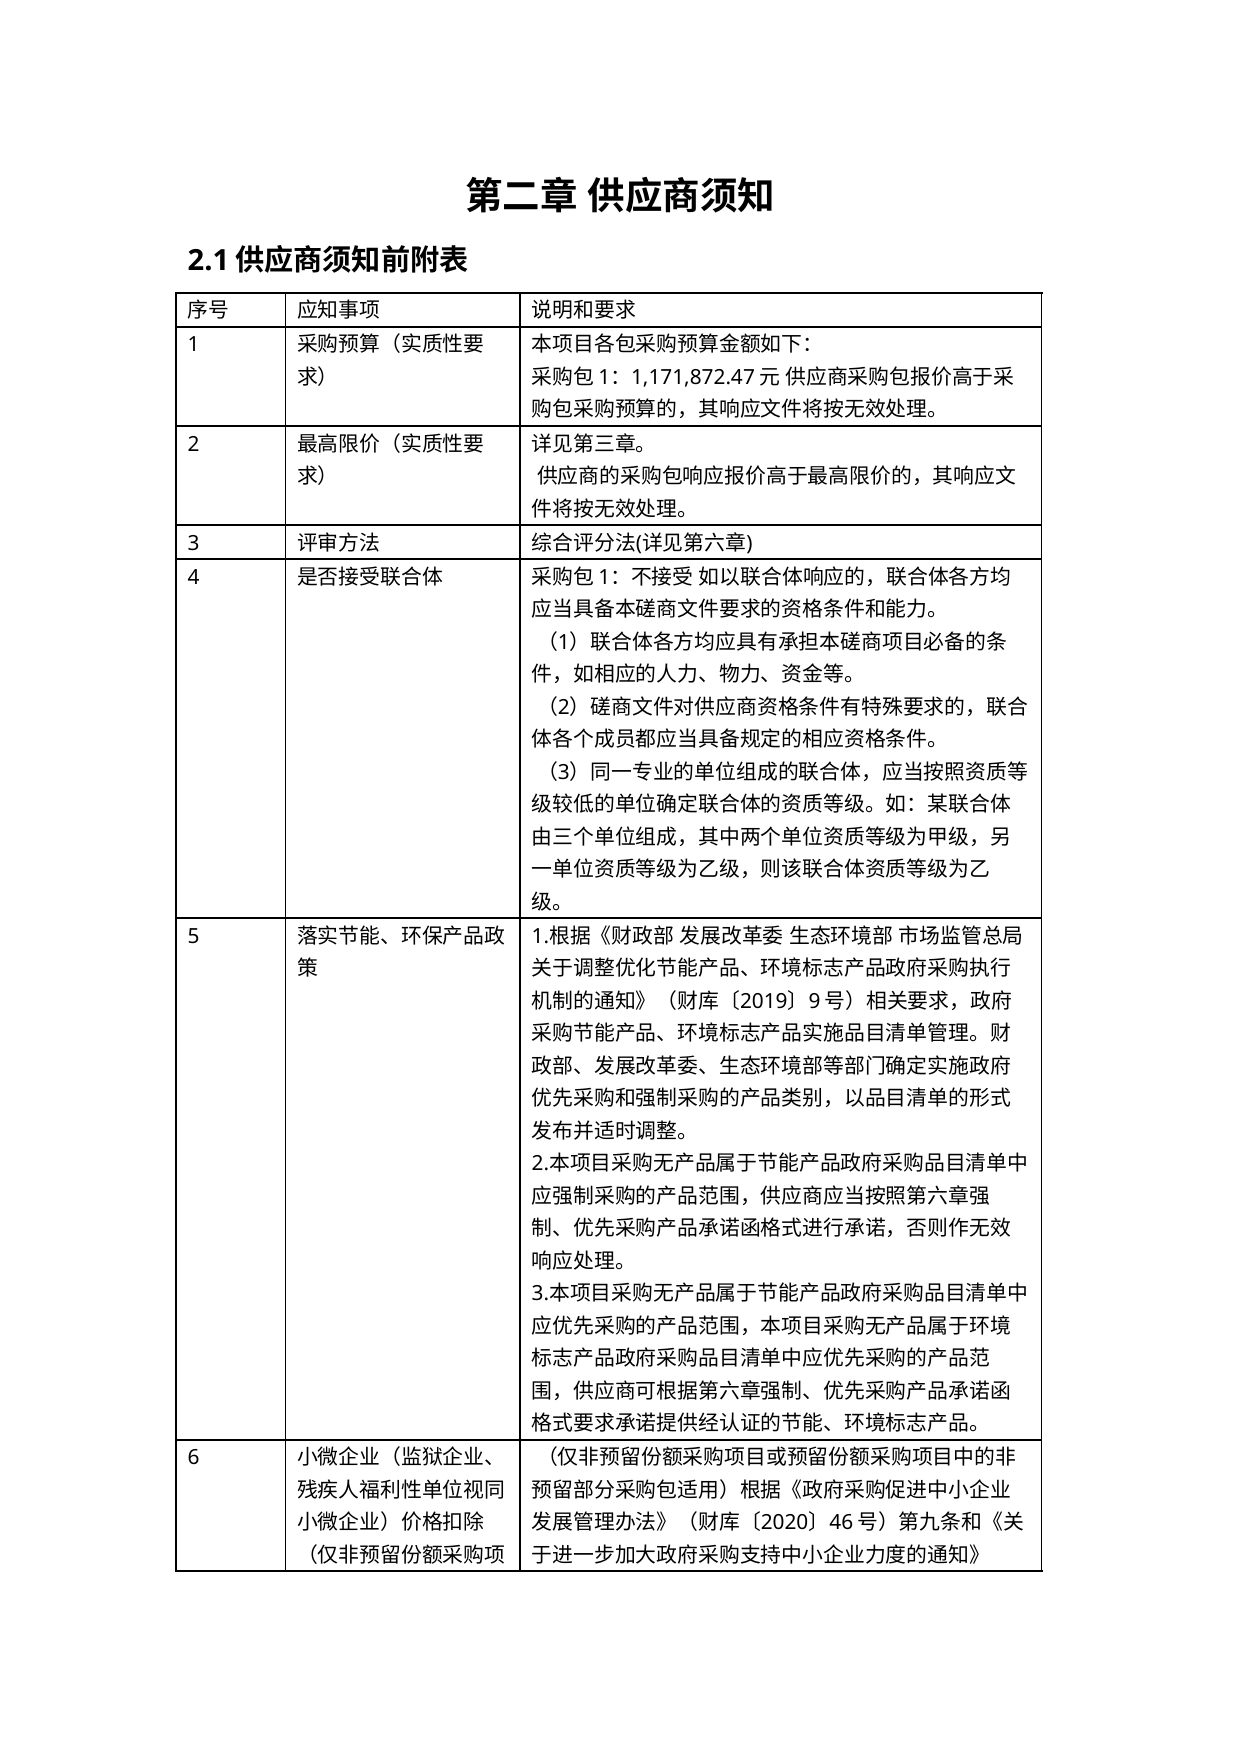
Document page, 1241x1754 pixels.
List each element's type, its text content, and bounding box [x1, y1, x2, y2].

table_cell 采购预算（实质性要求） [286, 328, 519, 425]
table_header 应知事项 [286, 294, 519, 326]
table_cell 4 [177, 560, 285, 917]
text 第二章 供应商须知 [187, 162, 1053, 227]
table_cell 评审方法 [286, 526, 519, 558]
table_cell 2 [177, 427, 285, 524]
table_cell 采购包1：不接受 如以联合体响应的，联合体各方均应当具备本磋商文件要求的资格条件和能力。 （1）联合体各方均应具有承担本磋商项目必备的条件，如相应的人力、物力、资金等。 （2）磋商文件对供应商资格条件有特殊要求的，联合体各个成员都应当具备规定的相应资格条件。 （3）同一专业的单位组成的联合体，应当按照资质等级较低的单位确定联合体的资质等级。如：某联合体由三个单位组成，其中两个单位资质等级为甲级，另一单位资质等级为乙级，则该联合体资质等级为乙级。 [521, 560, 1041, 917]
table_cell 综合评分法(详见第六章) [521, 526, 1041, 558]
text 2.1供应商须知前附表 [187, 227, 1053, 292]
table_cell 本项目各包采购预算金额如下： 采购包1：1,171,872.47元 供应商采购包报价高于采购包采购预算的，其响应文件将按无效处理。 [521, 328, 1041, 425]
table_cell 最高限价（实质性要求） [286, 427, 519, 524]
table_cell 是否接受联合体 [286, 560, 519, 917]
table_header 说明和要求 [521, 294, 1041, 326]
table_header 序号 [177, 294, 285, 326]
table_cell 5 [177, 919, 285, 1439]
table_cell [286, 1441, 519, 1570]
table_cell 落实节能、环保产品政策 [286, 919, 519, 1439]
table_cell 3 [177, 526, 285, 558]
table_cell 6 [177, 1441, 285, 1570]
table_cell 1.根据《财政部 发展改革委 生态环境部 市场监管总局关于调整优化节能产品、环境标志产品政府采购执行机制的通知》（财库〔2019〕9号）相关要求，政府采购节能产品、环境标志产品实施品目清单管理。财政部、发展改革委、生态环境部等部门确定实施政府优先采购和强制采购的产品类别，以品目清单的形式发布并适时调整。 2.本项目采购无产品属于节能产品政府采购品目清单中应强制采购的产品范围，供应商应当按照第六章强制、优先采购产品承诺函格式进行承诺，否则作无效响应处理。 3.本项目采购无产品属于节能产品政府采购品目清单中应优先采购的产品范围，本项目采购无产品属于环境标志产品政府采购品目清单中应优先采购的产品范围，供应商可根据第六章强制、优先采购产品承诺函格式要求承诺提供经认证的节能、环境标志产品。 [521, 919, 1041, 1439]
table_cell 详见第三章。 供应商的采购包响应报价高于最高限价的，其响应文件将按无效处理。 [521, 427, 1041, 524]
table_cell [521, 1441, 1041, 1570]
table_cell 1 [177, 328, 285, 425]
